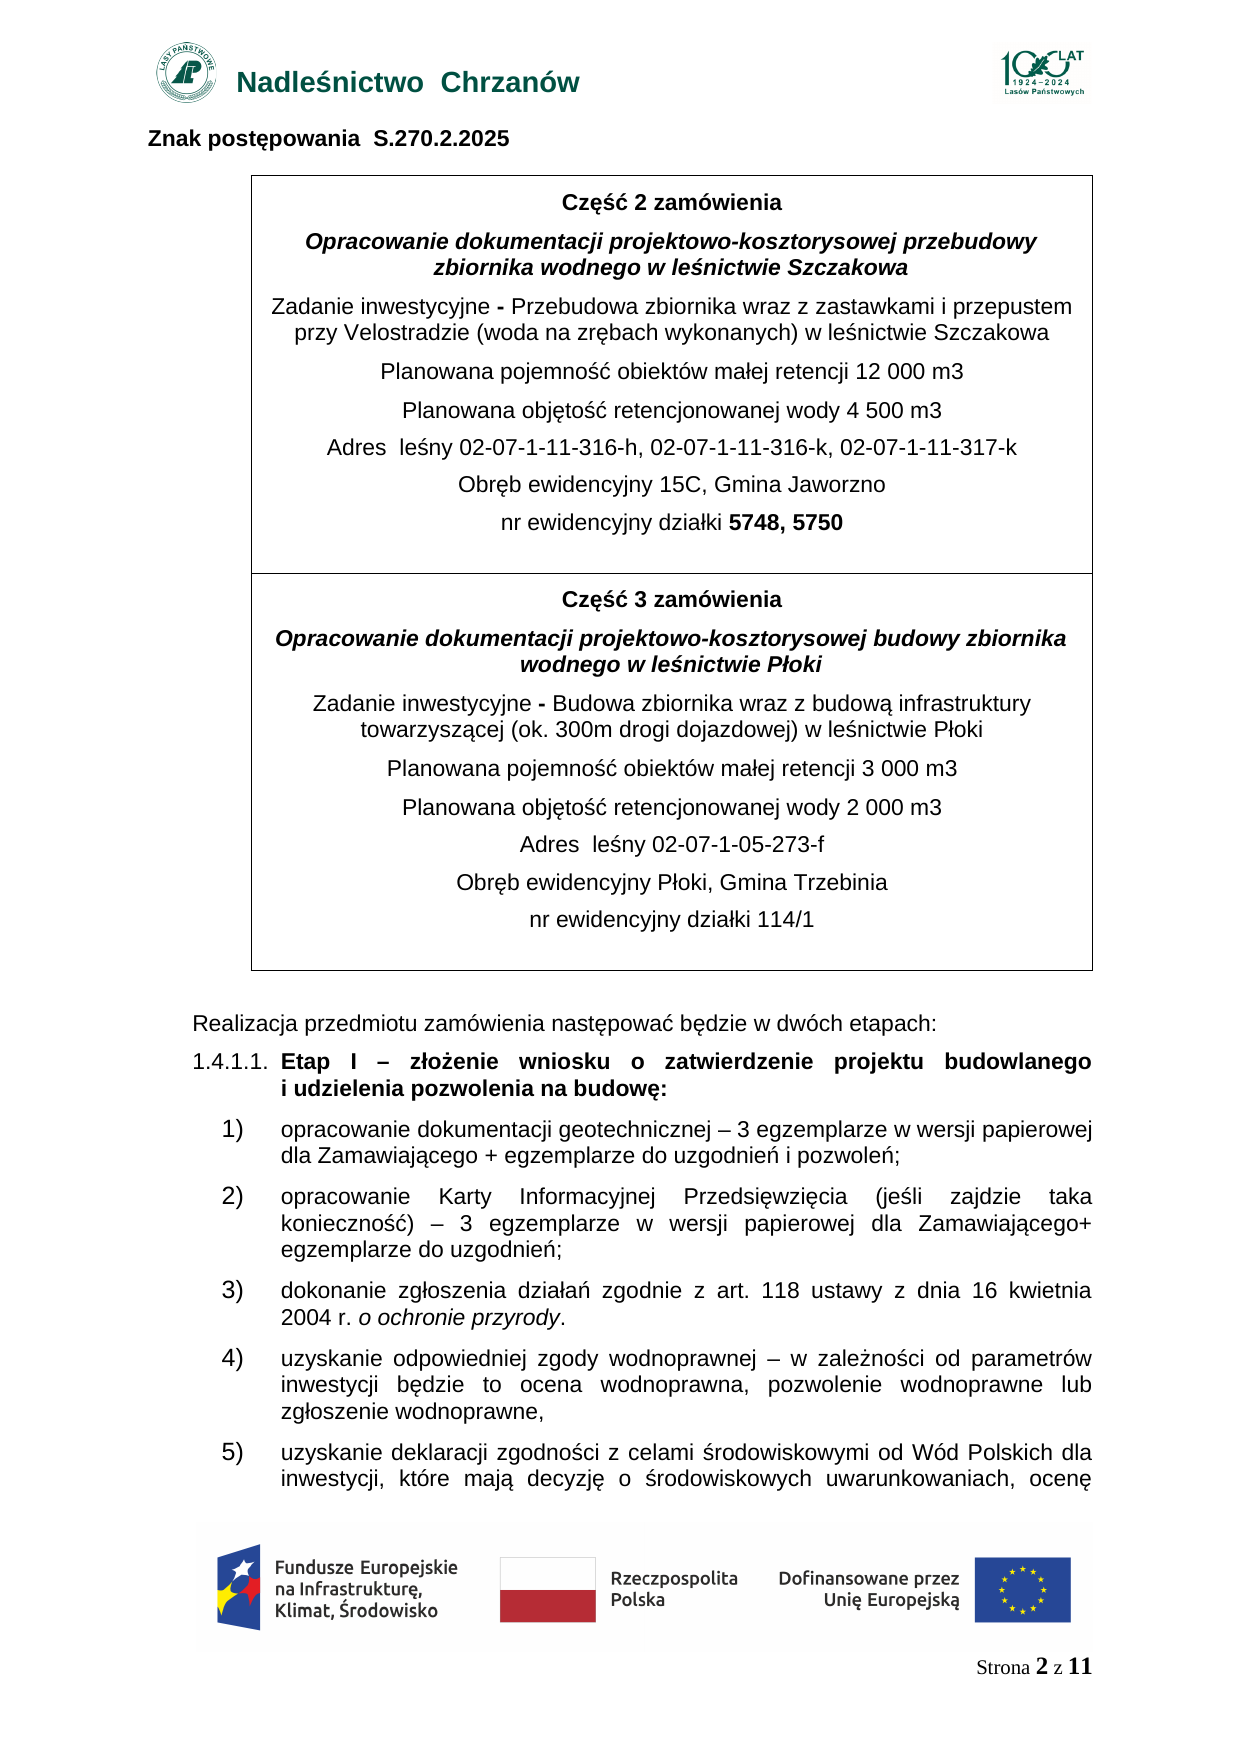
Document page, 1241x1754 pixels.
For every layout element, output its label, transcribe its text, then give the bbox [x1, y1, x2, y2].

table_cell Część 2 zamówienia Opracowanie dokumentacji projektowo-kosztorysowej przebudowy zbiornika wodnego w leśnictwie Szczakowa Zadanie inwestycyjne - Przebudowa zbiornika wraz z zastawkami i przepustem przy Velostradzie (woda na zrębach wykonanych) w leśnictwie Szczakowa Planowana pojemność obiektów małej retencji 12 000 m3 Planowana objętość retencjonowanej wody 4 500 m3 Adres leśny 02-07-1-11-316-h, 02-07-1-11-316-k, 02-07-1-11-317-k Obręb ewidencyjny 15C, Gmina Jaworzno nr ewidencyjny działki 5748, 5750 [252, 176, 1092, 572]
picture [992, 42, 1092, 104]
text 1.4.1.1. Etap I – złożenie wniosku o zatwierdzenie projektu budowlanego i udzielenia pozwolenia na budowę: [192, 1048, 1093, 1101]
list opracowanie Karty Informacyjnej Przedsięwzięcia (jeśli zajdzie taka konieczność) – 3 egzemplarze w wersji papierowej dla Zamawiającego+ egzemplarze do uzgodnień; [221, 1181, 1093, 1263]
list dokonanie zgłoszenia działań zgodnie z art. 118 ustawy z dnia 16 kwietnia 2004 r. o ochronie przyrody. [221, 1275, 1093, 1330]
text Realizacja przedmiotu zamówienia następować będzie w dwóch etapach: [192, 1009, 1093, 1036]
table_cell Część 3 zamówienia Opracowanie dokumentacji projektowo-kosztorysowej budowy zbiornika wodnego w leśnictwie Płoki Zadanie inwestycyjne - Budowa zbiornika wraz z budową infrastruktury towarzyszącej (ok. 300m drogi dojazdowej) w leśnictwie Płoki Planowana pojemność obiektów małej retencji 3 000 m3 Planowana objętość retencjonowanej wody 2 000 m3 Adres leśny 02-07-1-05-273-f Obręb ewidencyjny Płoki, Gmina Trzebinia nr ewidencyjny działki 114/1 [252, 574, 1092, 969]
list uzyskanie odpowiedniej zgody wodnoprawnej – w zależności od parametrów inwestycji będzie to ocena wodnoprawna, pozwolenie wodnoprawne lub zgłoszenie wodnoprawne, [221, 1343, 1093, 1424]
picture [196, 1522, 1093, 1652]
list opracowanie dokumentacji geotechnicznej – 3 egzemplarze w wersji papierowej dla Zamawiającego + egzemplarze do uzgodnień i pozwoleń; [221, 1113, 1093, 1169]
